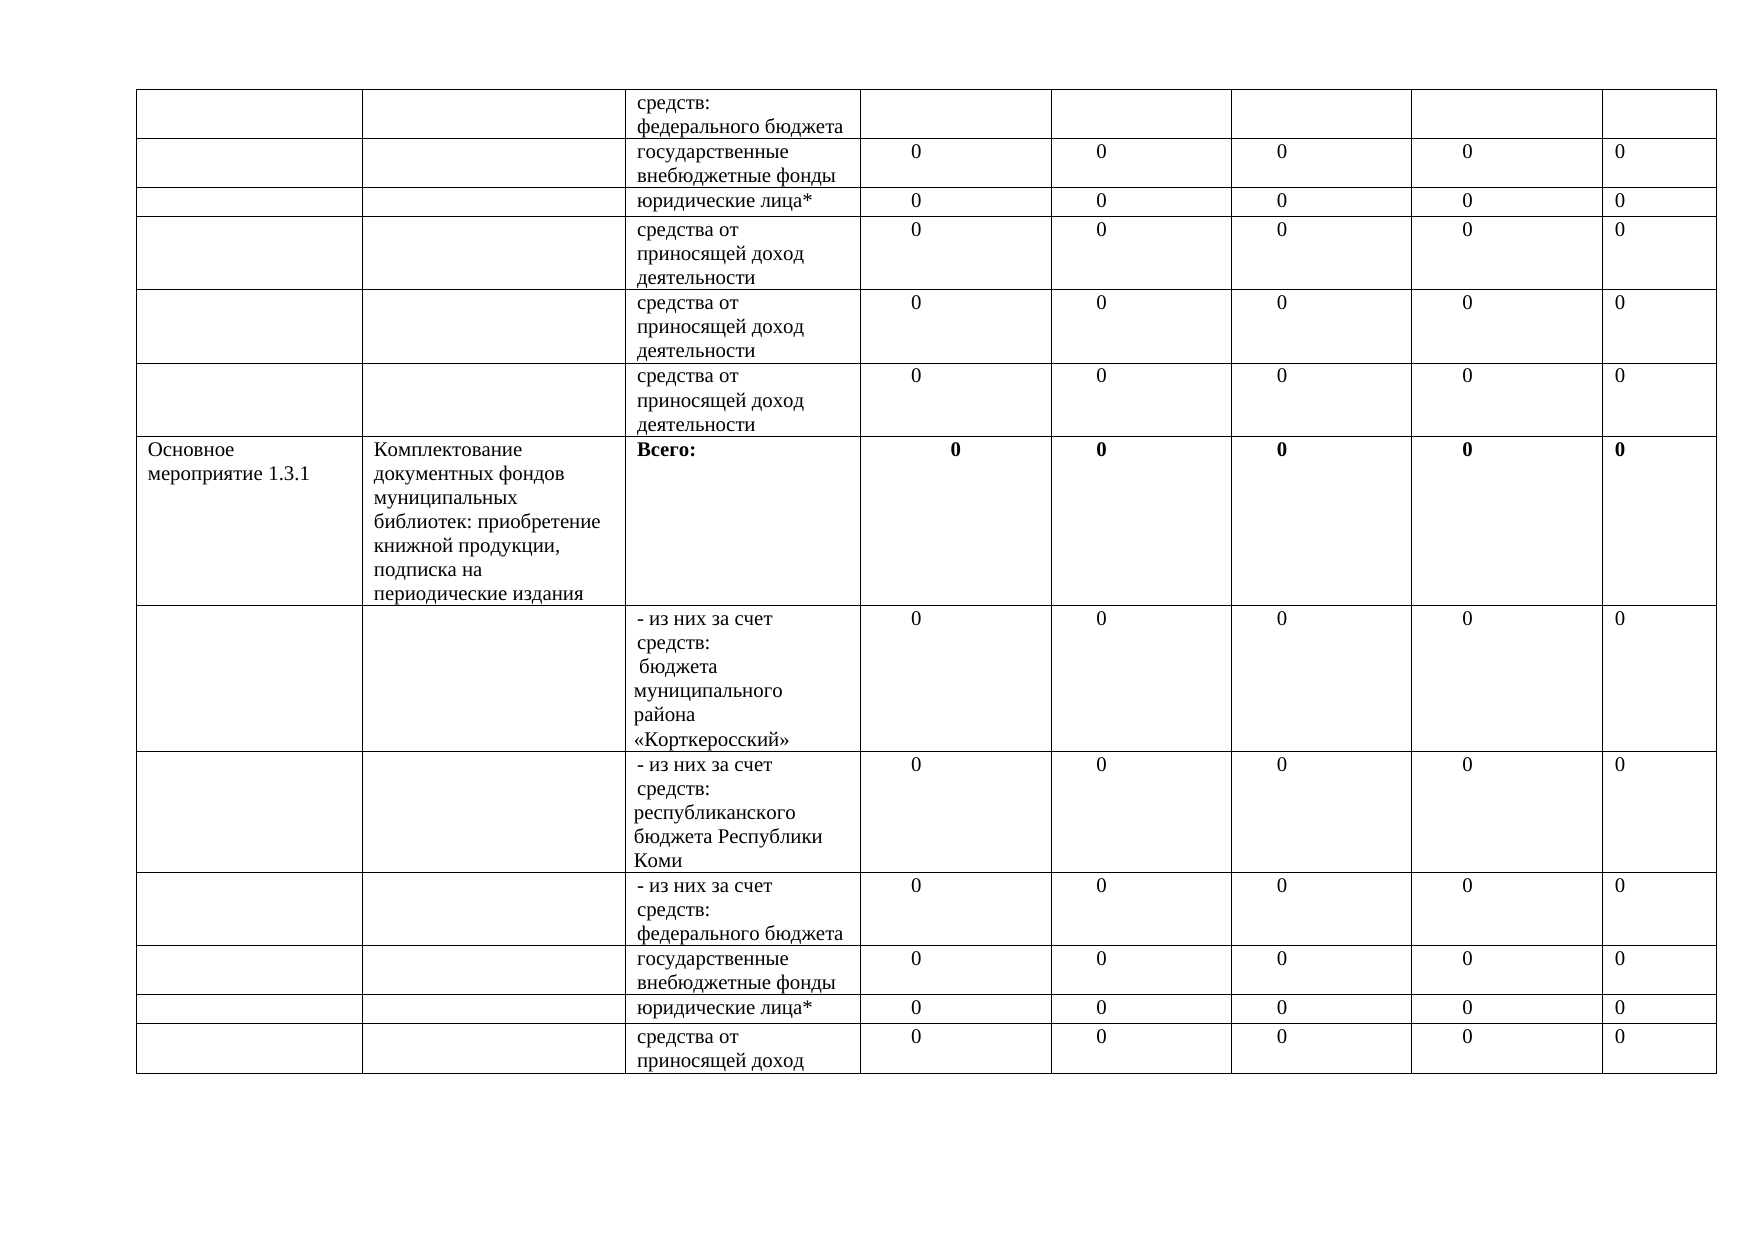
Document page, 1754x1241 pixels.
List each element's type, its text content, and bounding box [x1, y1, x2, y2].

table_cell 0 [1052, 188, 1231, 216]
table_cell [137, 946, 362, 994]
table_cell 0 [1052, 139, 1231, 187]
table_cell 0 [1412, 946, 1602, 994]
table_cell 0 [1232, 90, 1411, 138]
table_cell [363, 364, 625, 436]
table_cell 0 [1412, 873, 1602, 945]
table_cell [137, 364, 362, 436]
table_cell [137, 217, 362, 289]
table_cell 0 [1232, 188, 1411, 216]
table_cell 0 [861, 188, 1051, 216]
table_cell 0 [1603, 437, 1716, 605]
table_cell [137, 752, 362, 872]
table_cell 0 [861, 217, 1051, 289]
table_cell 0 [1052, 995, 1231, 1023]
table_cell [137, 995, 362, 1023]
table_cell [363, 752, 625, 872]
table_cell 0 [861, 606, 1051, 751]
table_cell 0 [861, 437, 1051, 605]
table_cell 0 [1412, 217, 1602, 289]
table_cell 0 [1412, 188, 1602, 216]
table_cell 0 [1412, 290, 1602, 362]
table_cell [363, 946, 625, 994]
table_cell 0 [1412, 606, 1602, 751]
table_cell [137, 139, 362, 187]
table_cell [137, 188, 362, 216]
table_cell 0 [861, 364, 1051, 436]
table_cell 0 [1052, 946, 1231, 994]
table_cell 0 [1232, 1024, 1411, 1072]
table_cell 0 [1232, 290, 1411, 362]
table_cell 0 [1603, 995, 1716, 1023]
table_cell 0 [1232, 437, 1411, 605]
table_cell - из них за счет средств: бюджета муниципального района «Корткеросский» [626, 606, 860, 751]
table_cell 0 [1052, 873, 1231, 945]
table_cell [626, 1024, 860, 1072]
table_cell 0 [1232, 139, 1411, 187]
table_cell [626, 90, 860, 138]
table_cell [137, 606, 362, 751]
table_cell средства от приносящей доход деятельности [626, 217, 860, 289]
table_cell [363, 995, 625, 1023]
table_cell 0 [1232, 752, 1411, 872]
table_cell 0 [1232, 873, 1411, 945]
table_cell 0 [861, 90, 1051, 138]
table_cell - из них за счет средств: федерального бюджета [626, 873, 860, 945]
table_cell [363, 217, 625, 289]
table_cell [363, 139, 625, 187]
table_cell 0 [861, 752, 1051, 872]
table_cell [363, 290, 625, 362]
table_cell 0 [1603, 364, 1716, 436]
table_cell 0 [1232, 606, 1411, 751]
table_cell государственные внебюджетные фонды [626, 139, 860, 187]
table_cell средства от приносящей доход деятельности [626, 290, 860, 362]
table_cell 0 [1412, 139, 1602, 187]
table_cell Всего: [626, 437, 860, 605]
table_cell 0 [1052, 1024, 1231, 1072]
table_cell 0 [1412, 364, 1602, 436]
table_cell [137, 873, 362, 945]
table_cell [363, 90, 625, 138]
table_cell 0 [1412, 752, 1602, 872]
table_cell [363, 873, 625, 945]
table_cell 0 [1412, 437, 1602, 605]
table_cell 0 [1603, 752, 1716, 872]
table_cell 0 [1412, 90, 1602, 138]
table_cell 0 [1603, 290, 1716, 362]
table_cell Основное мероприятие 1.3.1 [137, 437, 362, 605]
table_cell 0 [1603, 946, 1716, 994]
table_cell [363, 606, 625, 751]
table_cell [363, 1024, 625, 1072]
table_cell - из них за счет средств: республиканского бюджета Республики Коми [626, 752, 860, 872]
table_cell [137, 1024, 362, 1072]
table_cell 0 [861, 946, 1051, 994]
table_cell 0 [1603, 1024, 1716, 1072]
table_cell 0 [1603, 606, 1716, 751]
table_cell средства от приносящей доход деятельности [626, 364, 860, 436]
table_cell 0 [1052, 364, 1231, 436]
table_cell 0 [861, 873, 1051, 945]
table_cell 0 [1603, 873, 1716, 945]
table_cell [137, 290, 362, 362]
table_cell 0 [1052, 90, 1231, 138]
table_cell 0 [1232, 995, 1411, 1023]
table_cell 0 [1052, 290, 1231, 362]
table_cell [137, 90, 362, 138]
table_cell 0 [1412, 1024, 1602, 1072]
table_cell 0 [861, 1024, 1051, 1072]
table_cell 0 [1603, 139, 1716, 187]
table_cell [363, 188, 625, 216]
table_cell 0 [1052, 437, 1231, 605]
table_cell юридические лица* [626, 995, 860, 1023]
table_cell юридические лица* [626, 188, 860, 216]
table_cell 0 [1412, 995, 1602, 1023]
table_cell 0 [1232, 217, 1411, 289]
table_cell 0 [861, 995, 1051, 1023]
table_cell Комплектование документных фондов муниципальных библиотек: приобретение книжной продукции, подписка на периодические издания [363, 437, 625, 605]
table_cell 0 [1232, 364, 1411, 436]
table_cell 0 [861, 139, 1051, 187]
table_cell 0 [861, 290, 1051, 362]
table_cell 0 [1603, 188, 1716, 216]
table_cell 0 [1052, 752, 1231, 872]
table_cell 0 [1052, 217, 1231, 289]
table_cell 0 [1603, 217, 1716, 289]
table_cell 0 [1603, 90, 1716, 138]
table_cell 0 [1052, 606, 1231, 751]
table_cell 0 [1232, 946, 1411, 994]
table_cell государственные внебюджетные фонды [626, 946, 860, 994]
